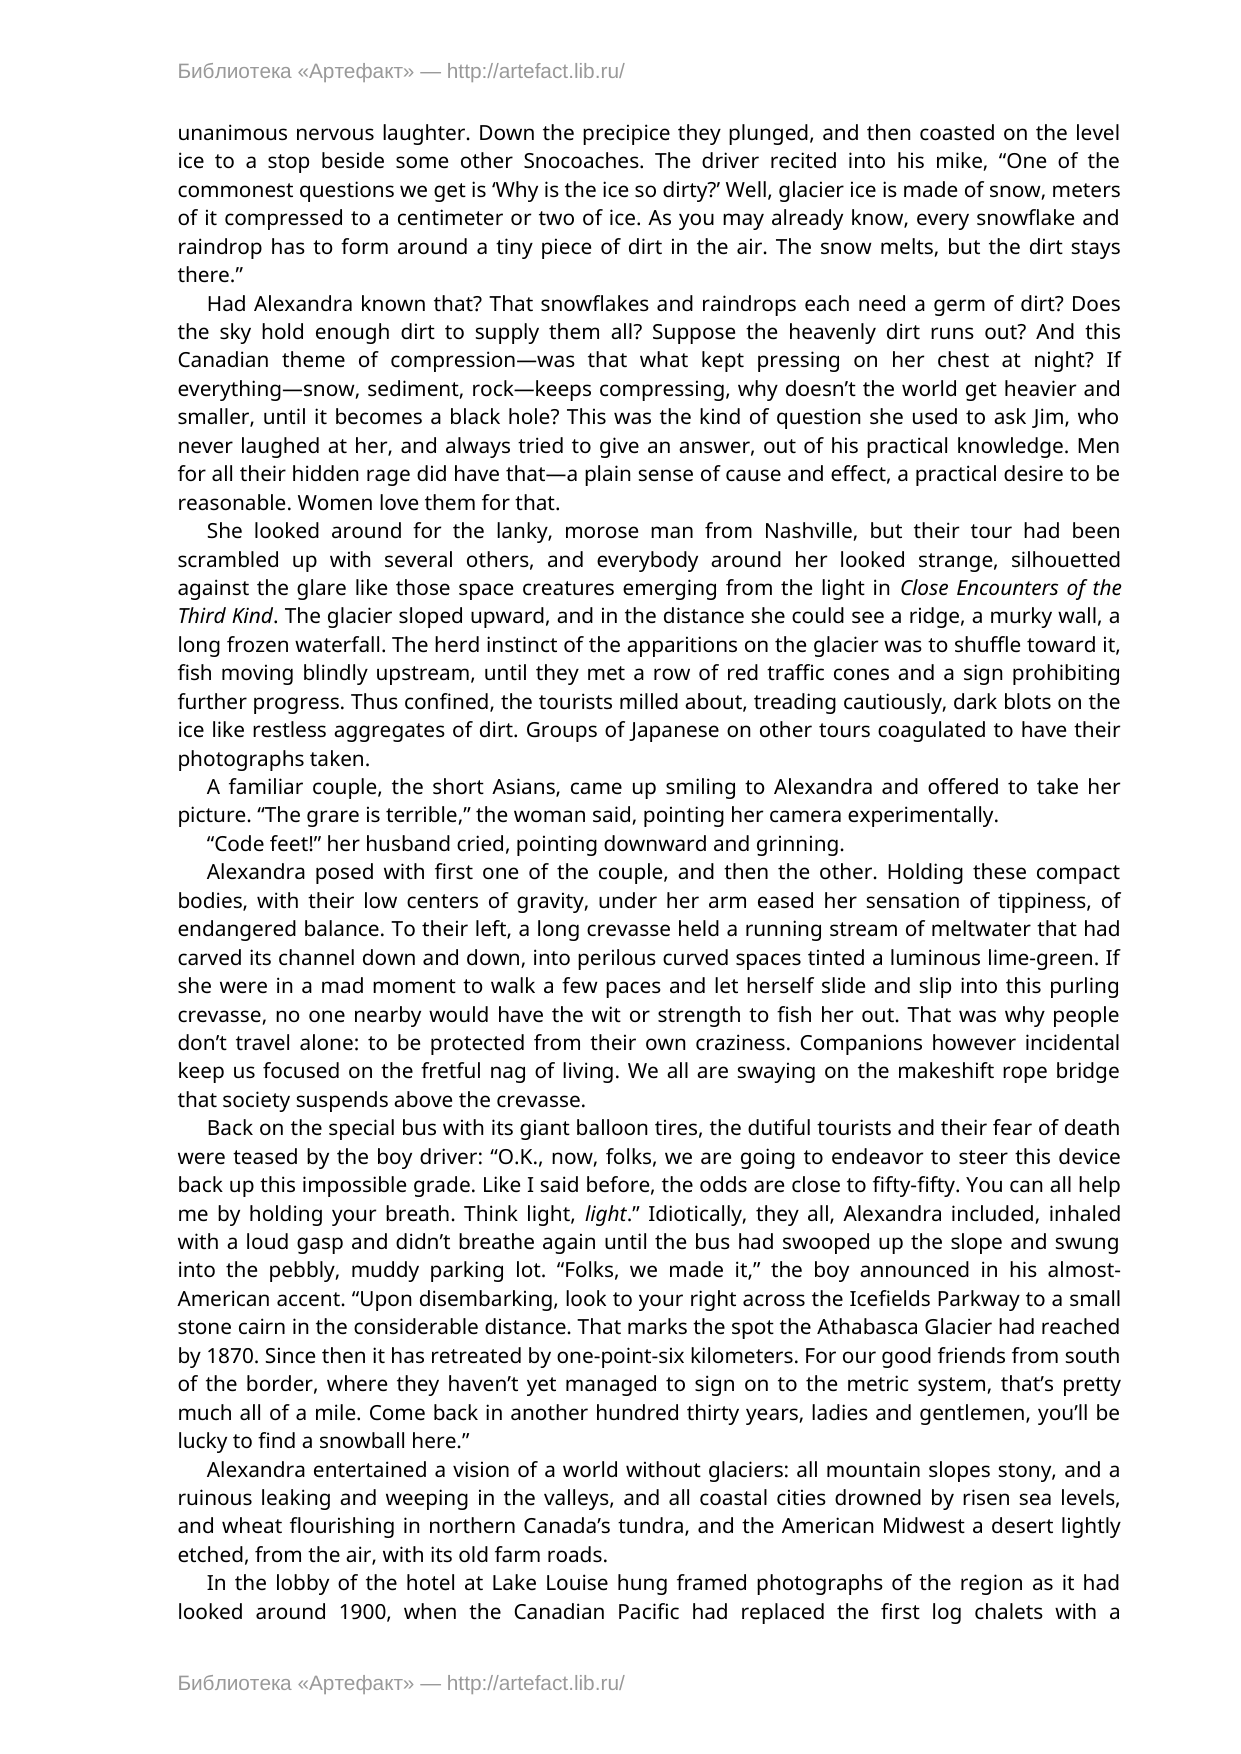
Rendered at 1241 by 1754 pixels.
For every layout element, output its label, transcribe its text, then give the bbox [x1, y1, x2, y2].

text Back on the special bus with its giant balloon tires, the dutiful tourists and their fear of death were teased by the boy driver: “O.K., now, folks, we are going to endeavor to steer this device back up this impossible grade. Like I said before, the odds are close to fifty-fifty. You can all help me by holding your breath. Think light, light.” Idiotically, they all, Alexandra included, inhaled with a loud gasp and didn’t breathe again until the bus had swooped up the slope and swung into the pebbly, muddy parking lot. “Folks, we made it,” the boy announced in his almost-American accent. “Upon disembarking, look to your right across the Icefields Parkway to a small stone cairn in the considerable distance. That marks the spot the Athabasca Glacier had reached by 1870. Since then it has retreated by one-point-six kilometers. For our good friends from south of the border, where they haven’t yet managed to sign on to the metric system, that’s pretty much all of a mile. Come back in another hundred thirty years, ladies and gentlemen, you’ll be lucky to find a snowball here.” [177, 1113, 1122, 1455]
text She looked around for the lanky, morose man from Nashville, but their tour had been scrambled up with several others, and everybody around her looked strange, silhouetted against the glare like those space creatures emerging from the light in Close Encounters of the Third Kind. The glacier sloped upward, and in the distance she could see a ridge, a murky wall, a long frozen waterfall. The herd instinct of the apparitions on the glacier was to shuffle toward it, fish moving blindly upstream, until they met a row of red traffic cones and a sign prohibiting further progress. Thus confined, the tourists milled about, treading cautiously, dark blots on the ice like restless aggregates of dirt. Groups of Japanese on other tours coagulated to have their photographs taken. [177, 516, 1122, 772]
text Alexandra posed with first one of the couple, and then the other. Holding these compact bodies, with their low centers of gravity, under her arm eased her sensation of tippiness, of endangered balance. To their left, a long crevasse held a running stream of meltwater that had carved its channel down and down, into perilous curved spaces tinted a luminous lime-green. If she were in a mad moment to walk a few paces and let herself slide and slip into this purling crevasse, no one nearby would have the wit or strength to fish her out. That was why people don’t travel alone: to be protected from their own craziness. Companions however incidental keep us focused on the fretful nag of living. We all are swaying on the makeshift rope bridge that society suspends above the crevasse. [177, 857, 1122, 1113]
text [177, 118, 1122, 289]
text Alexandra entertained a vision of a world without glaciers: all mountain slopes stony, and a ruinous leaking and weeping in the valleys, and all coastal cities drowned by risen sea levels, and wheat flourishing in northern Canada’s tundra, and the American Midwest a desert lightly etched, from the air, with its old farm roads. [177, 1455, 1122, 1568]
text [177, 1568, 1122, 1625]
text A familiar couple, the short Asians, came up smiling to Alexandra and offered to take her picture. “The grare is terrible,” the woman said, pointing her camera experimentally. [177, 772, 1122, 829]
text “Code feet!” her husband cried, pointing downward and grinning. [177, 829, 1122, 857]
text Had Alexandra known that? That snowflakes and raindrops each need a germ of dirt? Does the sky hold enough dirt to supply them all? Suppose the heavenly dirt runs out? And this Canadian theme of compression—was that what kept pressing on her chest at night? If everything—snow, sediment, rock—keeps compressing, why doesn’t the world get heavier and smaller, until it becomes a black hole? This was the kind of question she used to ask Jim, who never laughed at her, and always tried to give an answer, out of his practical knowledge. Men for all their hidden rage did have that—a plain sense of cause and effect, a practical desire to be reasonable. Women love them for that. [177, 289, 1122, 516]
